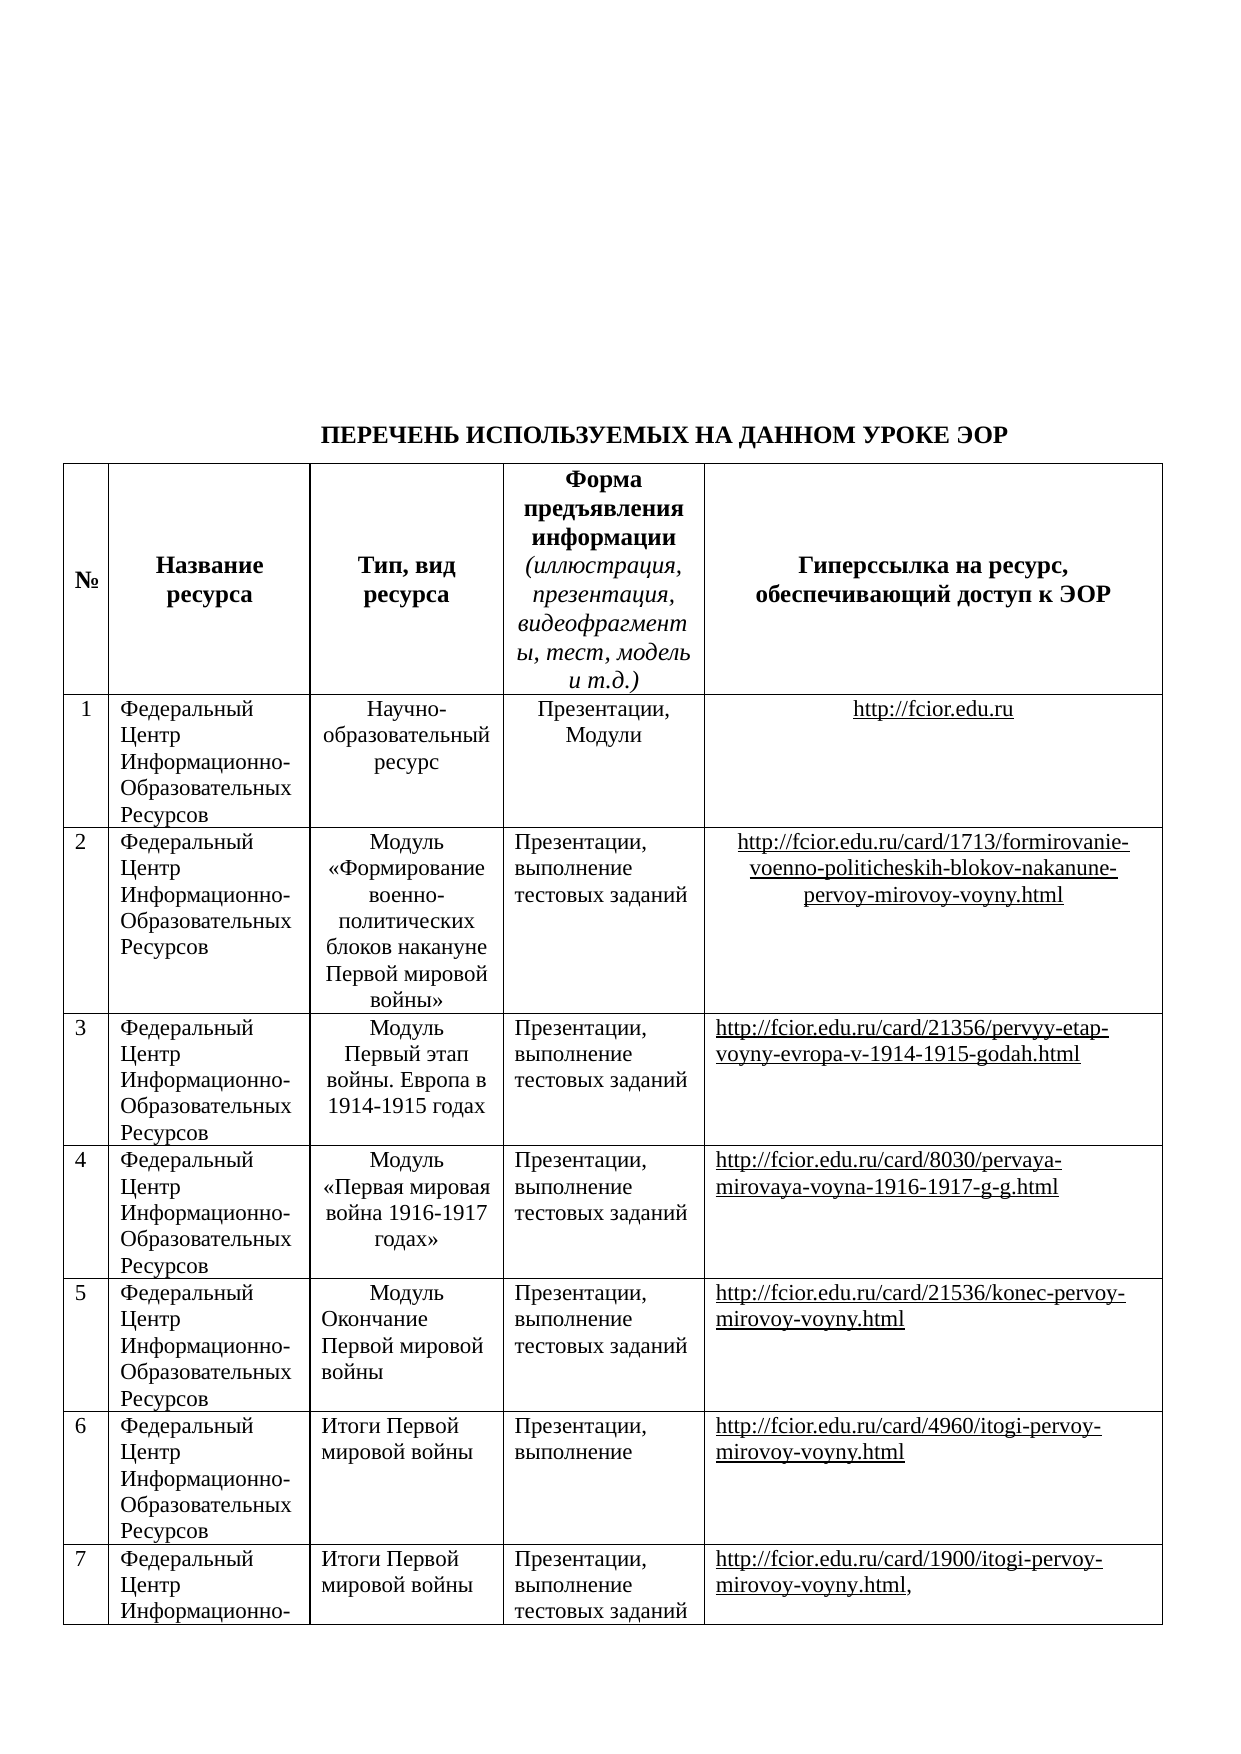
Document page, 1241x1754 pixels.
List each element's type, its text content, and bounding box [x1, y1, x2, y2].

table_cell Федеральный Центр Информационно-Образовательных Ресурсов [109, 1146, 309, 1278]
table_cell Презентации, выполнение тестовых заданий [504, 1014, 704, 1145]
table_cell Федеральный Центр Информационно-Образовательных Ресурсов [109, 1014, 309, 1145]
table_cell Презентации, Модули [504, 695, 704, 827]
table_cell 6 [64, 1412, 108, 1544]
table_cell http://fcior.edu.ru/card/21536/konec-pervoy-mirovoy-voyny.html [705, 1279, 1162, 1411]
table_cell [311, 1545, 503, 1624]
table_header Тип, вид ресурса [311, 464, 503, 694]
table_cell Презентации, выполнение тестовых заданий [504, 828, 704, 1012]
table_cell Федеральный Центр Информационно-Образовательных Ресурсов [109, 828, 309, 1012]
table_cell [705, 1545, 1162, 1624]
table_cell 3 [64, 1014, 108, 1145]
table_header Форма предъявления информации (иллюстрация, презентация, видеофрагменты, тест, модель и т.д.) [504, 464, 704, 694]
table_cell Итоги Первой мировой войны [311, 1412, 503, 1544]
table_cell 4 [64, 1146, 108, 1278]
table_cell Презентации, выполнение [504, 1412, 704, 1544]
table_cell Научно-образовательный ресурс [311, 695, 503, 827]
table_cell 2 [64, 828, 108, 1012]
table_cell http://fcior.edu.ru [705, 695, 1162, 827]
table_cell Федеральный Центр Информационно-Образовательных Ресурсов [109, 1412, 309, 1544]
table_header № [64, 464, 108, 694]
table_cell Федеральный Центр Информационно-Образовательных Ресурсов [109, 1279, 309, 1411]
table_cell 1 [64, 695, 108, 827]
table_header Название ресурса [109, 464, 309, 694]
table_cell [504, 1545, 704, 1624]
table_cell Модуль «Формирование военно-политических блоков накануне Первой мировой войны» [311, 828, 503, 1012]
table_cell Модуль «Первая мировая война 1916-1917 годах» [311, 1146, 503, 1278]
table_cell Федеральный Центр Информационно-Образовательных Ресурсов [109, 695, 309, 827]
table_cell Презентации, выполнение тестовых заданий [504, 1146, 704, 1278]
table_cell http://fcior.edu.ru/card/1713/formirovanie-voenno-politicheskih-blokov-nakanune-pervoy-mirovoy-voyny.html [705, 828, 1162, 1012]
table_header Гиперссылка на ресурс, обеспечивающий доступ к ЭОР [705, 464, 1162, 694]
table_cell Модуль Первый этап войны. Европа в 1914-1915 годах [311, 1014, 503, 1145]
table_cell http://fcior.edu.ru/card/21356/pervyy-etap-voyny-evropa-v-1914-1915-godah.html [705, 1014, 1162, 1145]
table_cell Презентации, выполнение тестовых заданий [504, 1279, 704, 1411]
text ПЕРЕЧЕНЬ ИСПОЛЬЗУЕМЫХ НА ДАННОМ УРОКЕ ЭОР [177, 420, 1152, 449]
table_cell http://fcior.edu.ru/card/8030/pervaya-mirovaya-voyna-1916-1917-g-g.html [705, 1146, 1162, 1278]
table_cell 5 [64, 1279, 108, 1411]
table_cell 7 [64, 1545, 108, 1624]
table_cell Модуль Окончание Первой мировой войны [311, 1279, 503, 1411]
table_cell http://fcior.edu.ru/card/4960/itogi-pervoy-mirovoy-voyny.html [705, 1412, 1162, 1544]
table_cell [109, 1545, 309, 1624]
